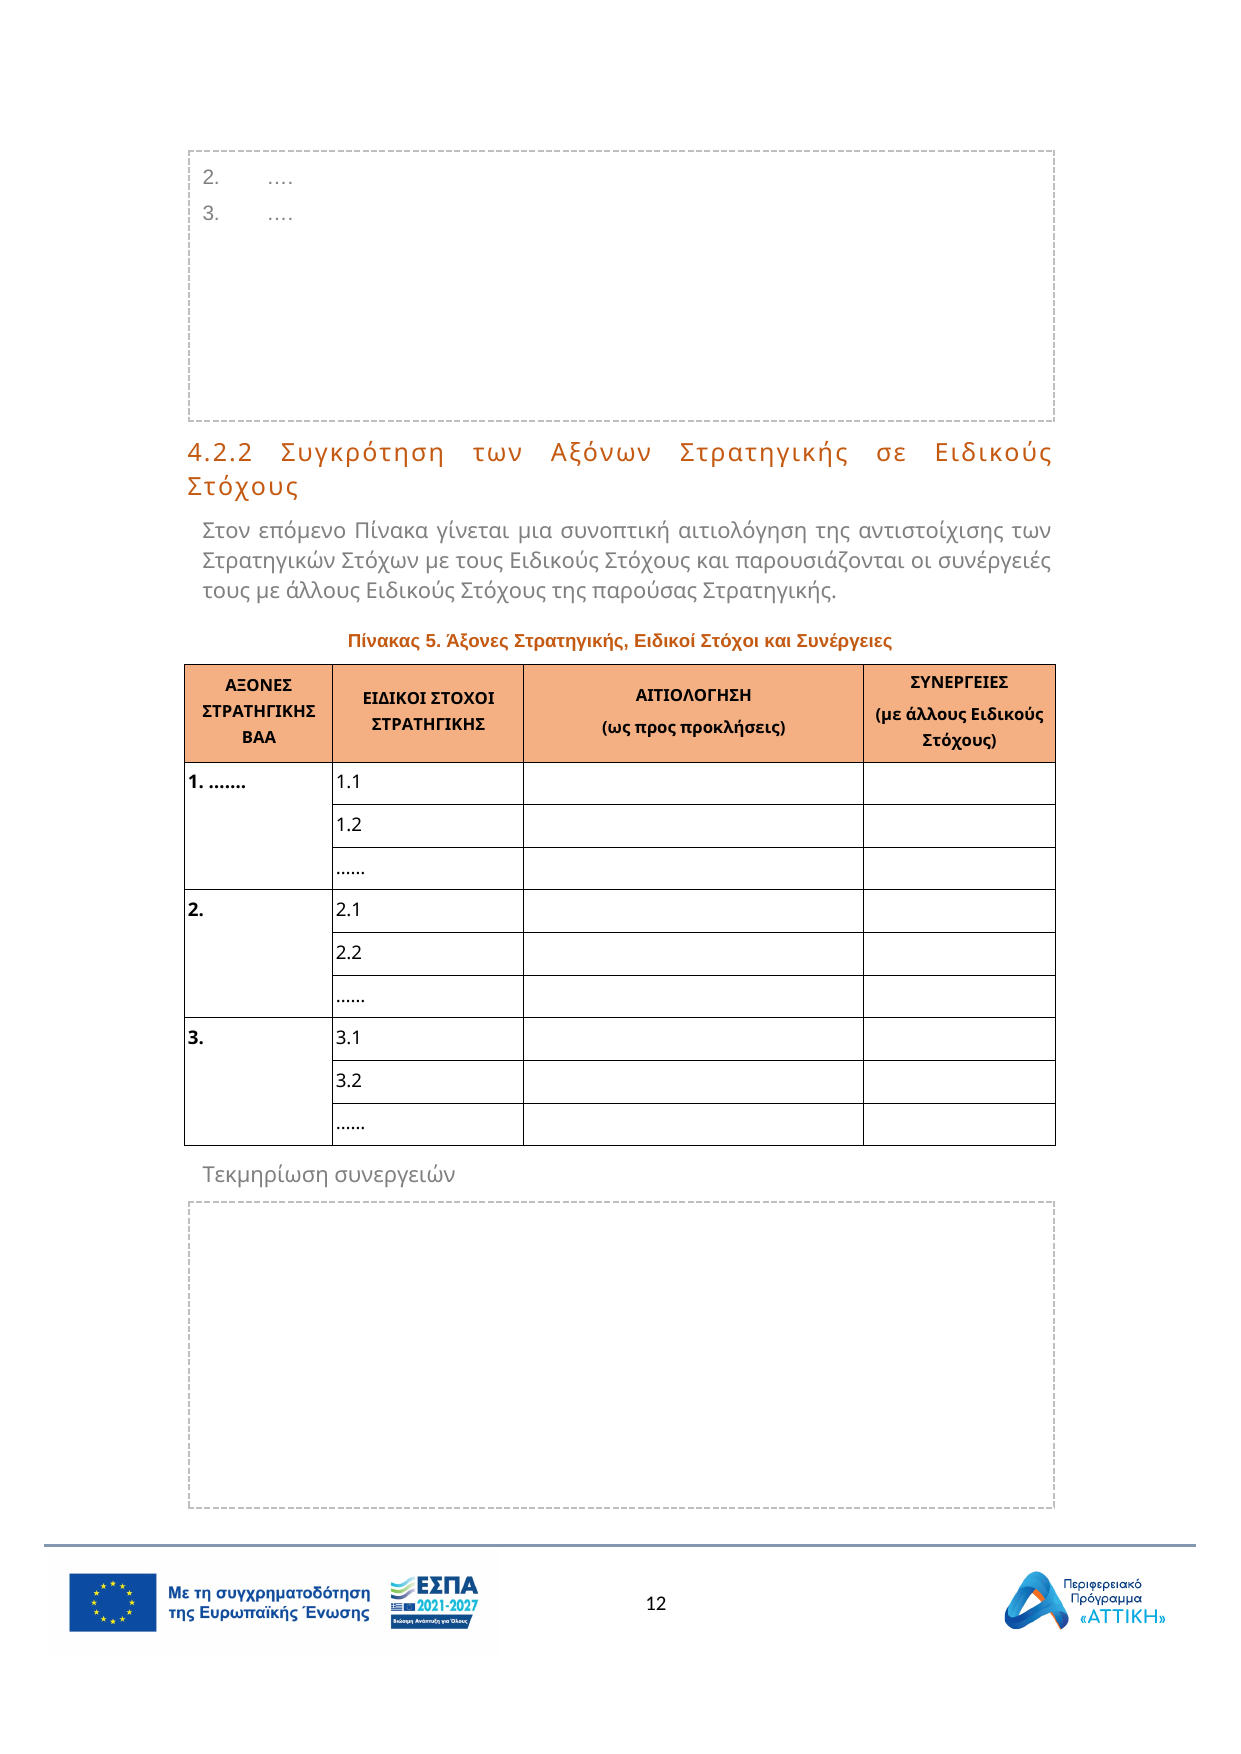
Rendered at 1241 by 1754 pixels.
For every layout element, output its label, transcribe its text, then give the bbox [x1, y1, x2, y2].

text Στον επόμενο Πίνακα γίνεται μια συνοπτική αιτιολόγηση της αντιστοίχισης των Στρατηγικών Στόχων με τους Ειδικούς Στόχους και παρουσιάζονται οι συνέργειές τους με άλλους Ειδικούς Στόχους της παρούσας Στρατηγικής. [202, 515, 1053, 604]
table_cell 3.1 [333, 1018, 523, 1060]
table_cell [864, 763, 1055, 804]
table_cell [524, 890, 863, 932]
table_cell 1.2 [333, 805, 523, 847]
table_cell [864, 890, 1055, 932]
table_cell …… [333, 1104, 523, 1145]
table_cell [524, 805, 863, 847]
table_cell [524, 1018, 863, 1060]
table_cell [864, 933, 1055, 974]
table_cell …… [333, 976, 523, 1017]
table_cell 2.1 [333, 890, 523, 932]
table_cell 3. [185, 1018, 332, 1145]
picture [46, 1550, 500, 1655]
table_cell [524, 1061, 863, 1102]
text 4.2.2 Συγκρότηση των Αξόνων Στρατηγικής σε Ειδικούς Στόχους [187, 434, 1053, 502]
table_cell [524, 763, 863, 804]
table_cell [864, 1018, 1055, 1060]
table_header 1. …. 2. …. 3. …. [189, 150, 1054, 420]
table_header ΕΙΔΙΚΟΙ ΣΤΟΧΟΙ ΣΤΡΑΤΗΓΙΚΗΣ [333, 665, 523, 762]
table_cell [524, 933, 863, 974]
table_cell [524, 1104, 863, 1145]
table_cell 1. ……. [185, 763, 332, 889]
table_cell [864, 1104, 1055, 1145]
table_header ΣΥΝΕΡΓΕΙΕΣ (με άλλους Ειδικούς Στόχους) [864, 665, 1055, 762]
table_cell 1.1 [333, 763, 523, 804]
text Τεκμηρίωση συνεργειών [202, 1158, 1053, 1188]
picture [1004, 1571, 1166, 1630]
table_cell [864, 1061, 1055, 1102]
table_cell [864, 976, 1055, 1017]
table_cell [864, 848, 1055, 889]
table_cell 2. [185, 890, 332, 1017]
table_cell 3.2 [333, 1061, 523, 1102]
table_header ΑΙΤΙΟΛΟΓΗΣΗ (ως προς προκλήσεις) [524, 665, 863, 762]
table_cell …… [333, 848, 523, 889]
table_header ΑΞΟΝΕΣ ΣΤΡΑΤΗΓΙΚΗΣ ΒΑΑ [185, 665, 332, 762]
table_cell [524, 848, 863, 889]
table_cell [864, 805, 1055, 847]
table_cell [524, 976, 863, 1017]
table_cell 2.2 [333, 933, 523, 974]
table_header [189, 1201, 1054, 1507]
